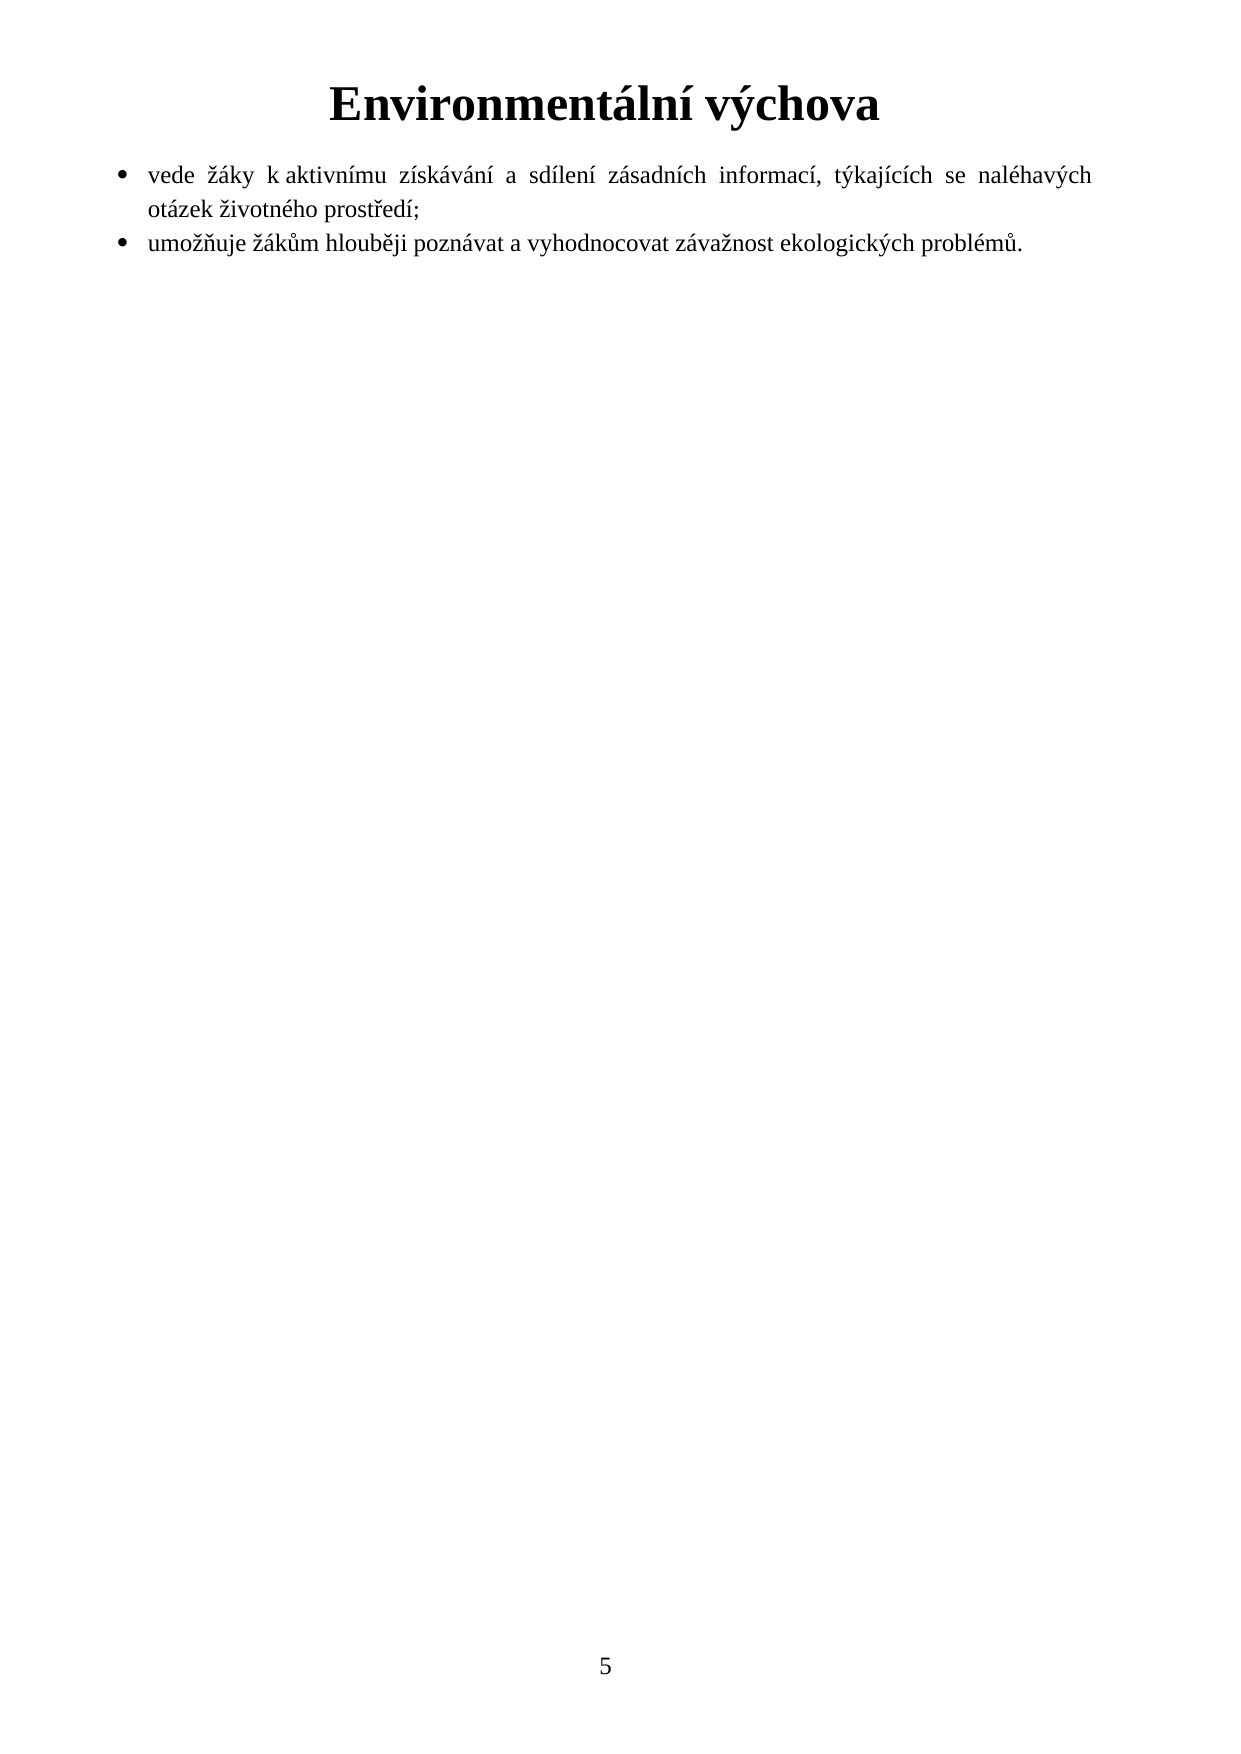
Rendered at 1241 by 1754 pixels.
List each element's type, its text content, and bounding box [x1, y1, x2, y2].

list vede žáky k aktivnímu získávání a sdílení zásadních informací, týkajících se naléhavých otázek životného prostředí; [118, 160, 1092, 224]
list umožňuje žákům hlouběji poznávat a vyhodnocovat závažnost ekologických problémů. [118, 228, 1092, 257]
